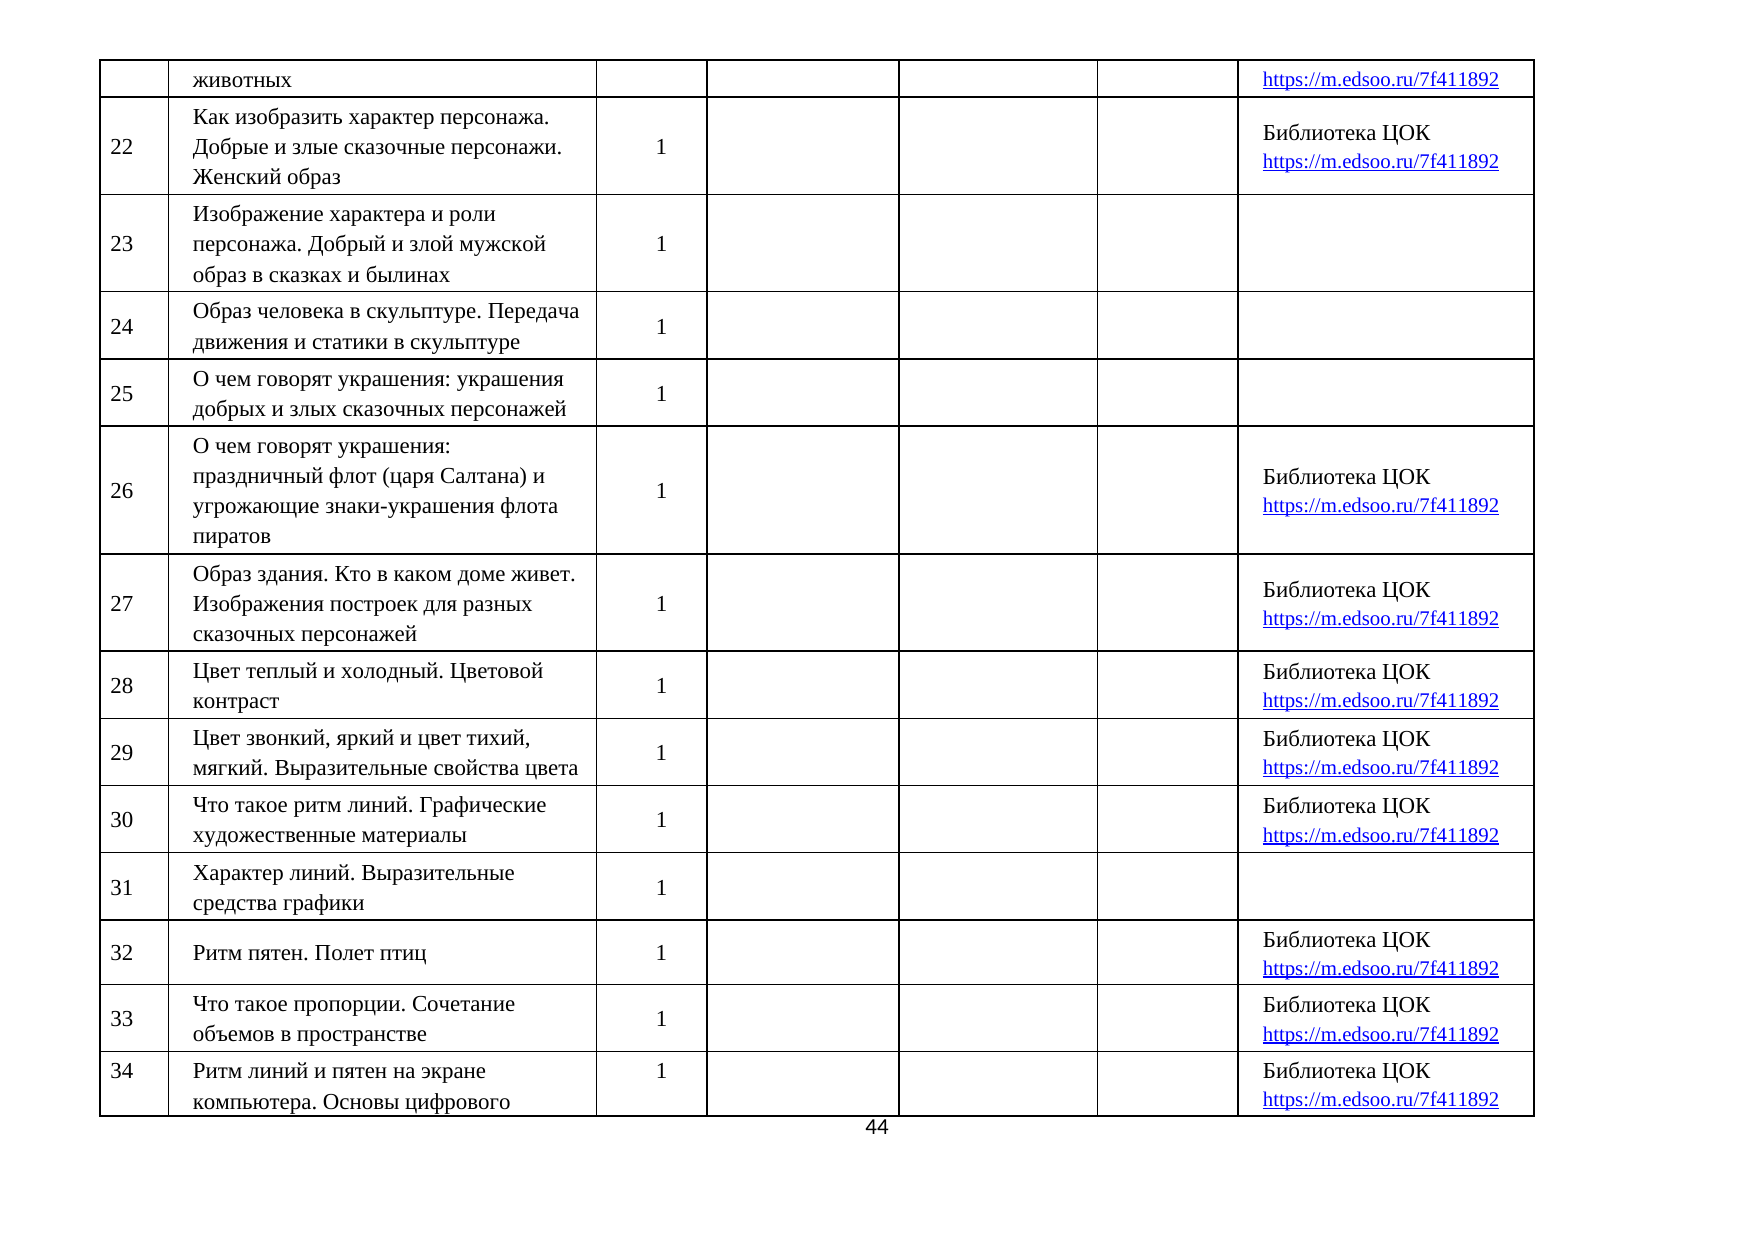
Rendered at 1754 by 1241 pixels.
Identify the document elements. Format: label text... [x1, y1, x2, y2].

table_cell 1 [597, 786, 706, 852]
table_cell [900, 360, 1097, 425]
table_cell 1 [597, 555, 706, 650]
table_cell [708, 98, 898, 193]
table_cell [1239, 195, 1533, 291]
table_cell Библиотека ЦОК https://m.edsoo.ru/7f411892 [1239, 427, 1533, 553]
table_cell [1098, 786, 1237, 852]
table_cell [708, 292, 898, 358]
table_cell [900, 652, 1097, 717]
table_cell 31 [101, 853, 168, 919]
table_cell [1239, 292, 1533, 358]
table_cell [900, 853, 1097, 919]
table_cell 26 [101, 427, 168, 553]
table_cell О чем говорят украшения: украшения добрых и злых сказочных персонажей [169, 360, 596, 425]
table_cell [1098, 555, 1237, 650]
table_cell Образ человека в скульптуре. Передача движения и статики в скульптуре [169, 292, 596, 358]
table_cell 1 [597, 195, 706, 291]
table_cell Библиотека ЦОК https://m.edsoo.ru/7f411892 [1239, 921, 1533, 983]
table_cell [900, 719, 1097, 784]
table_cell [169, 61, 596, 96]
table_cell [708, 853, 898, 919]
table_cell Цвет звонкий, яркий и цвет тихий, мягкий. Выразительные свойства цвета [169, 719, 596, 784]
table_cell 28 [101, 652, 168, 717]
table_cell [708, 427, 898, 553]
table_cell Цвет теплый и холодный. Цветовой контраст [169, 652, 596, 717]
table_cell [1098, 853, 1237, 919]
table_cell 1 [597, 98, 706, 193]
table_cell [900, 292, 1097, 358]
table_cell Библиотека ЦОК https://m.edsoo.ru/7f411892 [1239, 555, 1533, 650]
table_cell 1 [597, 719, 706, 784]
table_cell [1098, 195, 1237, 291]
table_cell Библиотека ЦОК https://m.edsoo.ru/7f411892 [1239, 719, 1533, 784]
table_cell [1098, 652, 1237, 717]
table_cell 23 [101, 195, 168, 291]
table_cell [708, 719, 898, 784]
table_cell Характер линий. Выразительные средства графики [169, 853, 596, 919]
table_cell 1 [597, 985, 706, 1051]
table_cell [708, 360, 898, 425]
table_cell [1239, 98, 1533, 193]
table_cell [1098, 61, 1237, 96]
table_cell [708, 555, 898, 650]
table_cell 1 [597, 1052, 706, 1115]
table_cell Изображение характера и роли персонажа. Добрый и злой мужской образ в сказках и былинах [169, 195, 596, 291]
table_cell Образ здания. Кто в каком доме живет. Изображения построек для разных сказочных персонажей [169, 555, 596, 650]
table_cell [1098, 427, 1237, 553]
table_cell 22 [101, 98, 168, 193]
table_cell [708, 652, 898, 717]
table_cell [1239, 853, 1533, 919]
table_cell Ритм пятен. Полет птиц [169, 921, 596, 983]
table_cell Что такое ритм линий. Графические художественные материалы [169, 786, 596, 852]
table_cell [900, 427, 1097, 553]
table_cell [1239, 61, 1533, 96]
table_cell [1098, 985, 1237, 1051]
table_cell [1239, 360, 1533, 425]
table_cell [1098, 292, 1237, 358]
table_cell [1239, 1052, 1533, 1115]
table_cell 1 [597, 921, 706, 983]
table_cell [900, 61, 1097, 96]
table_cell 27 [101, 555, 168, 650]
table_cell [169, 1052, 596, 1115]
table_cell 1 [597, 292, 706, 358]
table_cell [708, 985, 898, 1051]
table_cell О чем говорят украшения: праздничный флот (царя Салтана) и угрожающие знаки-украшения флота пиратов [169, 427, 596, 553]
table_cell 25 [101, 360, 168, 425]
table_cell [1098, 360, 1237, 425]
table_cell 1 [597, 853, 706, 919]
table_cell [900, 985, 1097, 1051]
table_cell 1 [597, 360, 706, 425]
table_cell 34 [101, 1052, 168, 1115]
table_cell 29 [101, 719, 168, 784]
table_cell Что такое пропорции. Сочетание объемов в пространстве [169, 985, 596, 1051]
table_cell [1098, 921, 1237, 983]
table_cell 1 [597, 427, 706, 553]
table_cell Библиотека ЦОК https://m.edsoo.ru/7f411892 [1239, 652, 1533, 717]
table_cell [1098, 98, 1237, 193]
table_cell [900, 1052, 1097, 1115]
table_cell 24 [101, 292, 168, 358]
table_cell [900, 555, 1097, 650]
table_cell Как изобразить характер персонажа. Добрые и злые сказочные персонажи. Женский образ [169, 98, 596, 193]
table_cell [708, 195, 898, 291]
table_cell 1 [597, 61, 706, 96]
table_cell [708, 786, 898, 852]
table_cell [900, 786, 1097, 852]
table_cell Библиотека ЦОК https://m.edsoo.ru/7f411892 [1239, 786, 1533, 852]
table_cell [708, 921, 898, 983]
table_cell [708, 61, 898, 96]
table_cell 30 [101, 786, 168, 852]
table_cell [900, 98, 1097, 193]
table_cell 21 [101, 61, 168, 96]
table_cell [708, 1052, 898, 1115]
table_cell 33 [101, 985, 168, 1051]
table_cell [1098, 719, 1237, 784]
table_cell 32 [101, 921, 168, 983]
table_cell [1239, 985, 1533, 1051]
table_cell [900, 921, 1097, 983]
table_cell [1098, 1052, 1237, 1115]
table_cell 1 [597, 652, 706, 717]
table_cell [900, 195, 1097, 291]
